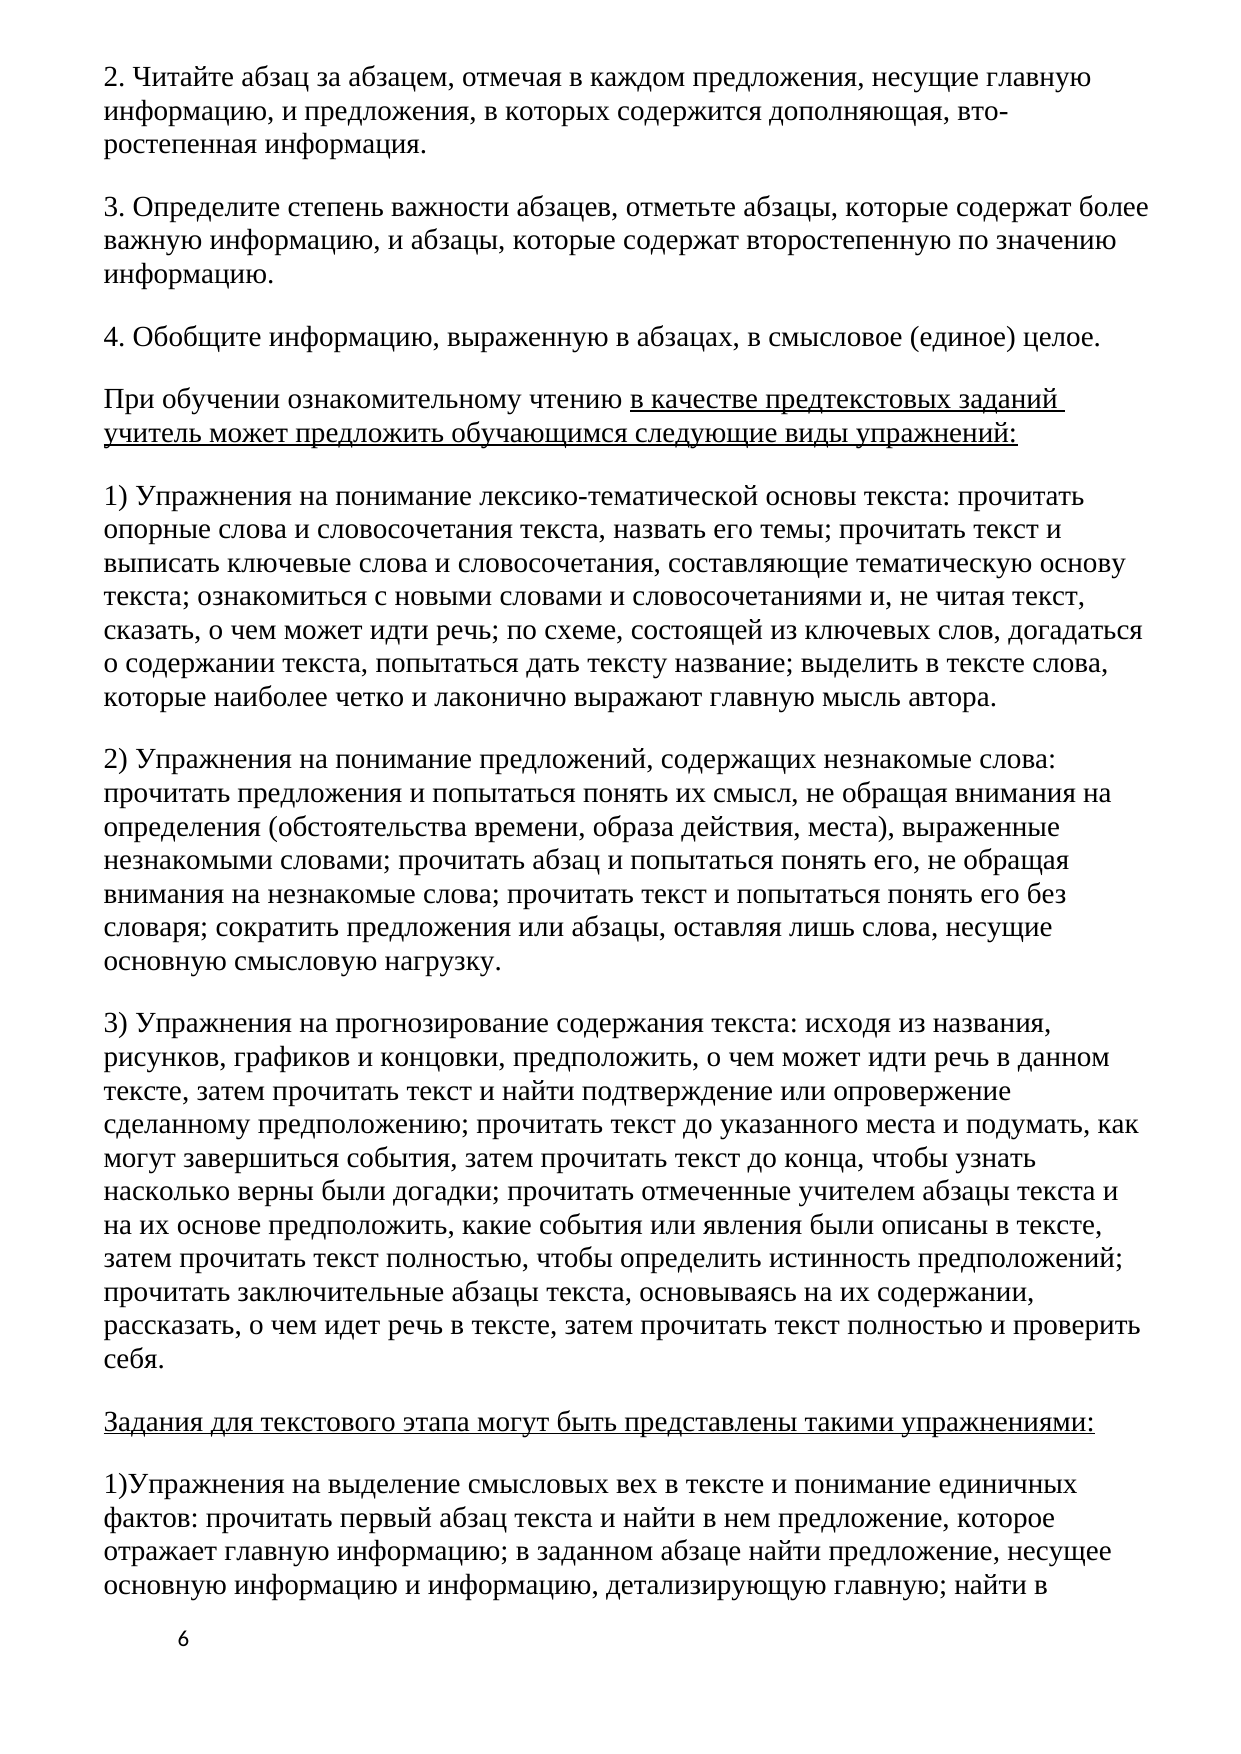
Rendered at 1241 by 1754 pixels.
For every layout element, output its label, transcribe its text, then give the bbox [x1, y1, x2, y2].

text 4. Обобщите информацию, выраженную в абзацах, в смысловое (единое) целое. [103, 319, 1152, 352]
text 3. Определите степень важности абзацев, отметьте абзацы, которые содержат более важную информацию, и абзацы, которые содержат второстепенную по значению информацию. [103, 189, 1152, 289]
text При обучении ознакомительному чтению в качестве предтекстовых заданий учитель может предложить обучающимся следующие виды упражнений: [103, 381, 1152, 448]
text 2. Читайте абзац за абзацем, отмечая в каждом предложения, несущие главную информацию, и предложения, в которых содержится дополняющая, второстепенная информация. [103, 59, 1152, 160]
text 1) Упражнения на понимание лексико-тематической основы текста: прочитать опорные слова и словосочетания текста, назвать его темы; прочитать текст и выписать ключевые слова и словосочетания, составляющие тематическую основу текста; ознакомиться с новыми словами и словосочетаниями и, не читая текст, сказать, о чем может идти речь; по схеме, состоящей из ключевых слов, догадаться о содержании текста, попытаться дать тексту название; выделить в тексте слова, которые наиболее четко и лаконично выражают главную мысль автора. [103, 478, 1152, 712]
text Задания для текстового этапа могут быть представлены такими упражнениями: [103, 1404, 1152, 1437]
text 2) Упражнения на понимание предложений, содержащих незнакомые слова: прочитать предложения и попытаться понять их смысл, не обращая внимания на определения (обстоятельства времени, образа действия, места), выраженные незнакомыми словами; прочитать абзац и попытаться понять его, не обращая внимания на незнакомые слова; прочитать текст и попытаться понять его без словаря; сократить предложения или абзацы, оставляя лишь слова, несущие основную смысловую нагрузку. [103, 742, 1152, 976]
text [103, 1466, 1152, 1601]
text 3) Упражнения на прогнозирование содержания текста: исходя из названия, рисунков, графиков и концовки, предположить, о чем может идти речь в данном тексте, затем прочитать текст и найти подтверждение или опровержение сделанному предположению; прочитать текст до указанного места и подумать, как могут завершиться события, затем прочитать текст до конца, чтобы узнать насколько верны были догадки; прочитать отмеченные учителем абзацы текста и на их основе предположить, какие события или явления были описаны в тексте, затем прочитать текст полностью, чтобы определить истинность предположений; прочитать заключительные абзацы текста, основываясь на их содержании, рассказать, о чем идет речь в тексте, затем прочитать текст полностью и проверить себя. [103, 1006, 1152, 1374]
